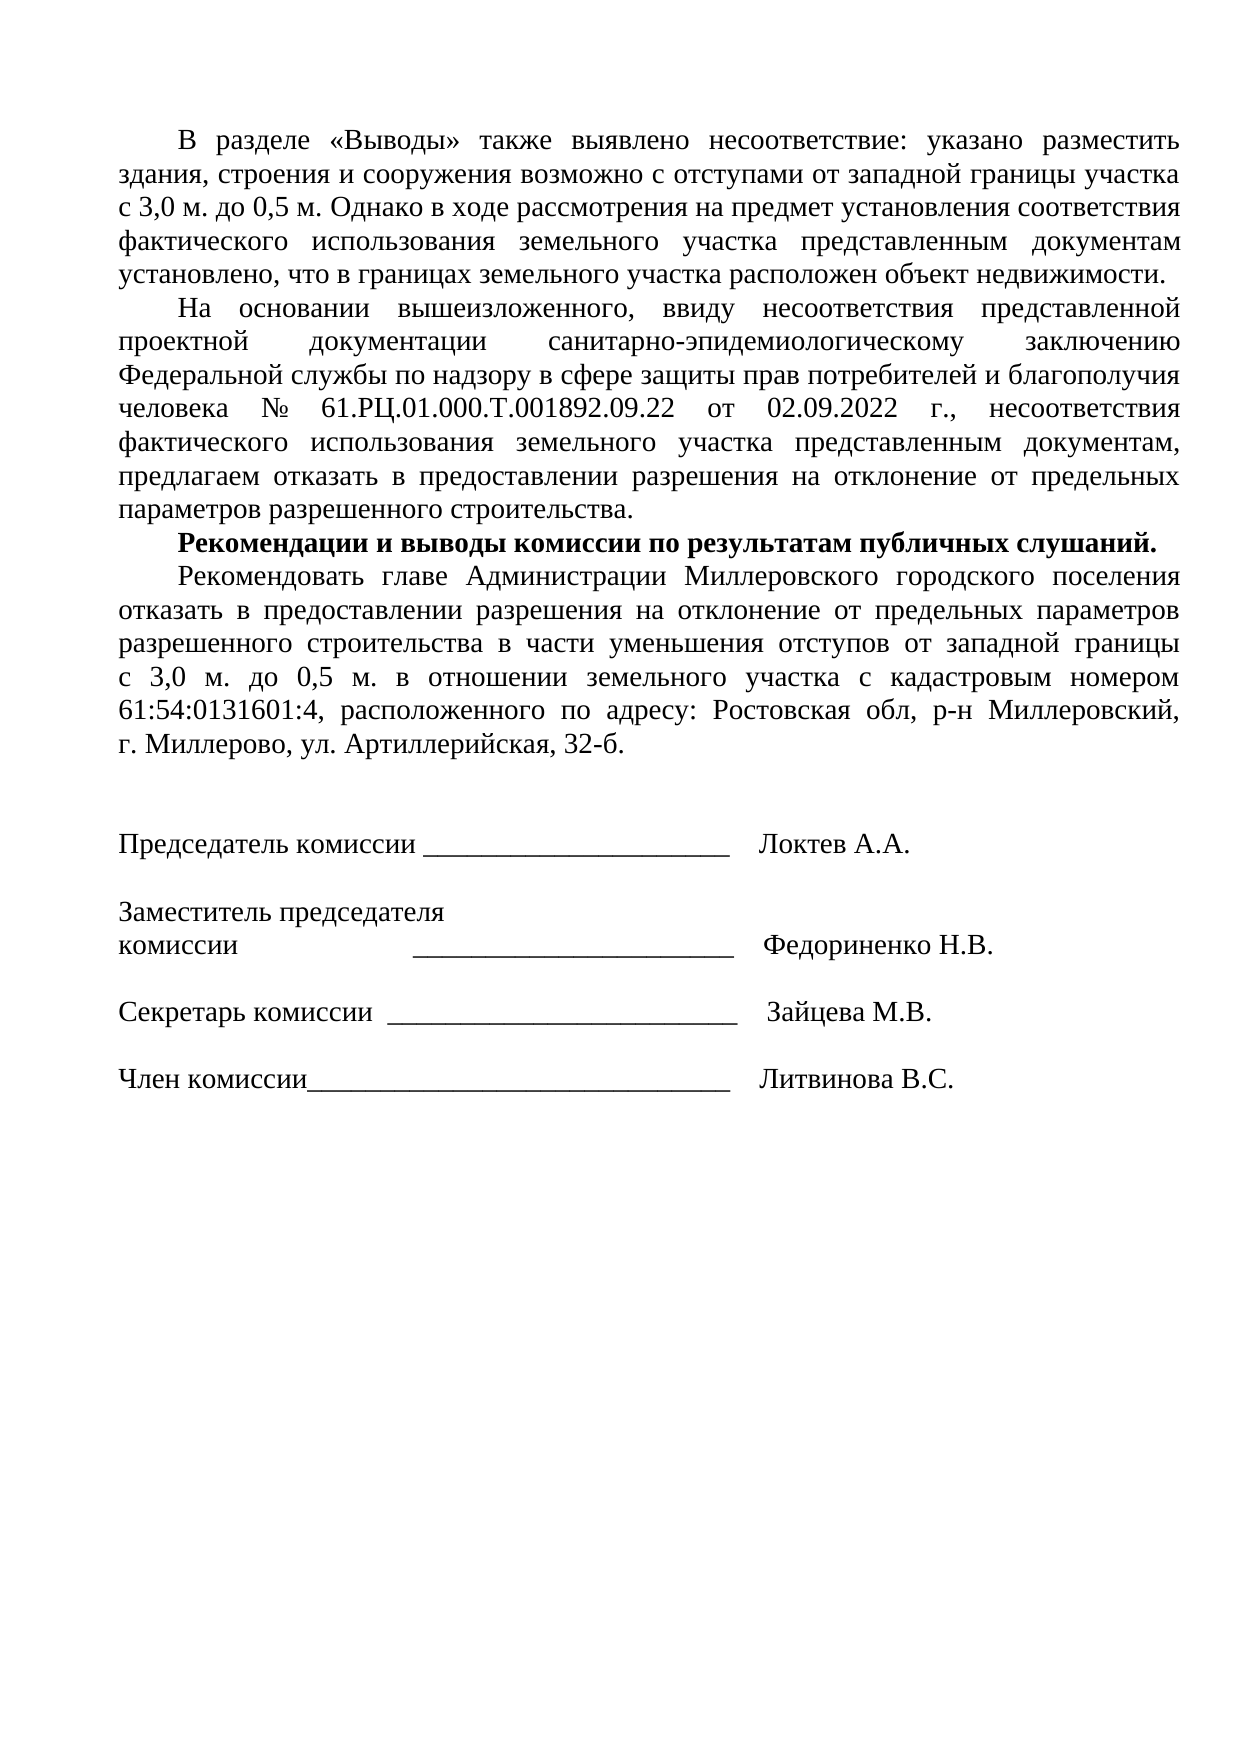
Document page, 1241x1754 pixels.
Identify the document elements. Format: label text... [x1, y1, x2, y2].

text Заместитель председателя [118, 894, 1181, 927]
text Председатель комиссии _____________________ Локтев А.А. [118, 827, 1181, 860]
text В разделе «Выводы» также выявлено несоответствие: указано разместить здания, строения и сооружения возможно с отступами от западной границы участка с 3,0 м. до 0,5 м. Однако в ходе рассмотрения на предмет установления соответствия фактического использования земельного участка представленным документам установлено, что в границах земельного участка расположен объект недвижимости. [118, 122, 1181, 290]
text На основании вышеизложенного, ввиду несоответствия представленной проектной документации санитарно-эпидемиологическому заключению Федеральной службы по надзору в сфере защиты прав потребителей и благополучия человека № 61.РЦ.01.000.Т.001892.09.22 от 02.09.2022 г., несоответствия фактического использования земельного участка представленным документам, предлагаем отказать в предоставлении разрешения на отклонение от предельных параметров разрешенного строительства. [118, 290, 1181, 525]
text Рекомендации и выводы комиссии по результатам публичных слушаний. [118, 525, 1181, 558]
text Член комиссии_____________________________ Литвинова В.С. [118, 1061, 1181, 1095]
text комиссии ______________________ Федориненко Н.В. [118, 927, 1181, 961]
text Секретарь комиссии ________________________ Зайцева М.В. [118, 994, 1181, 1028]
text Рекомендовать главе Администрации Миллеровского городского поселения отказать в предоставлении разрешения на отклонение от предельных параметров разрешенного строительства в части уменьшения отступов от западной границы с 3,0 м. до 0,5 м. в отношении земельного участка с кадастровым номером 61:54:0131601:4, расположенного по адресу: Ростовская обл, р-н Миллеровский, г. Миллерово, ул. Артиллерийская, 32-б. [118, 558, 1181, 759]
